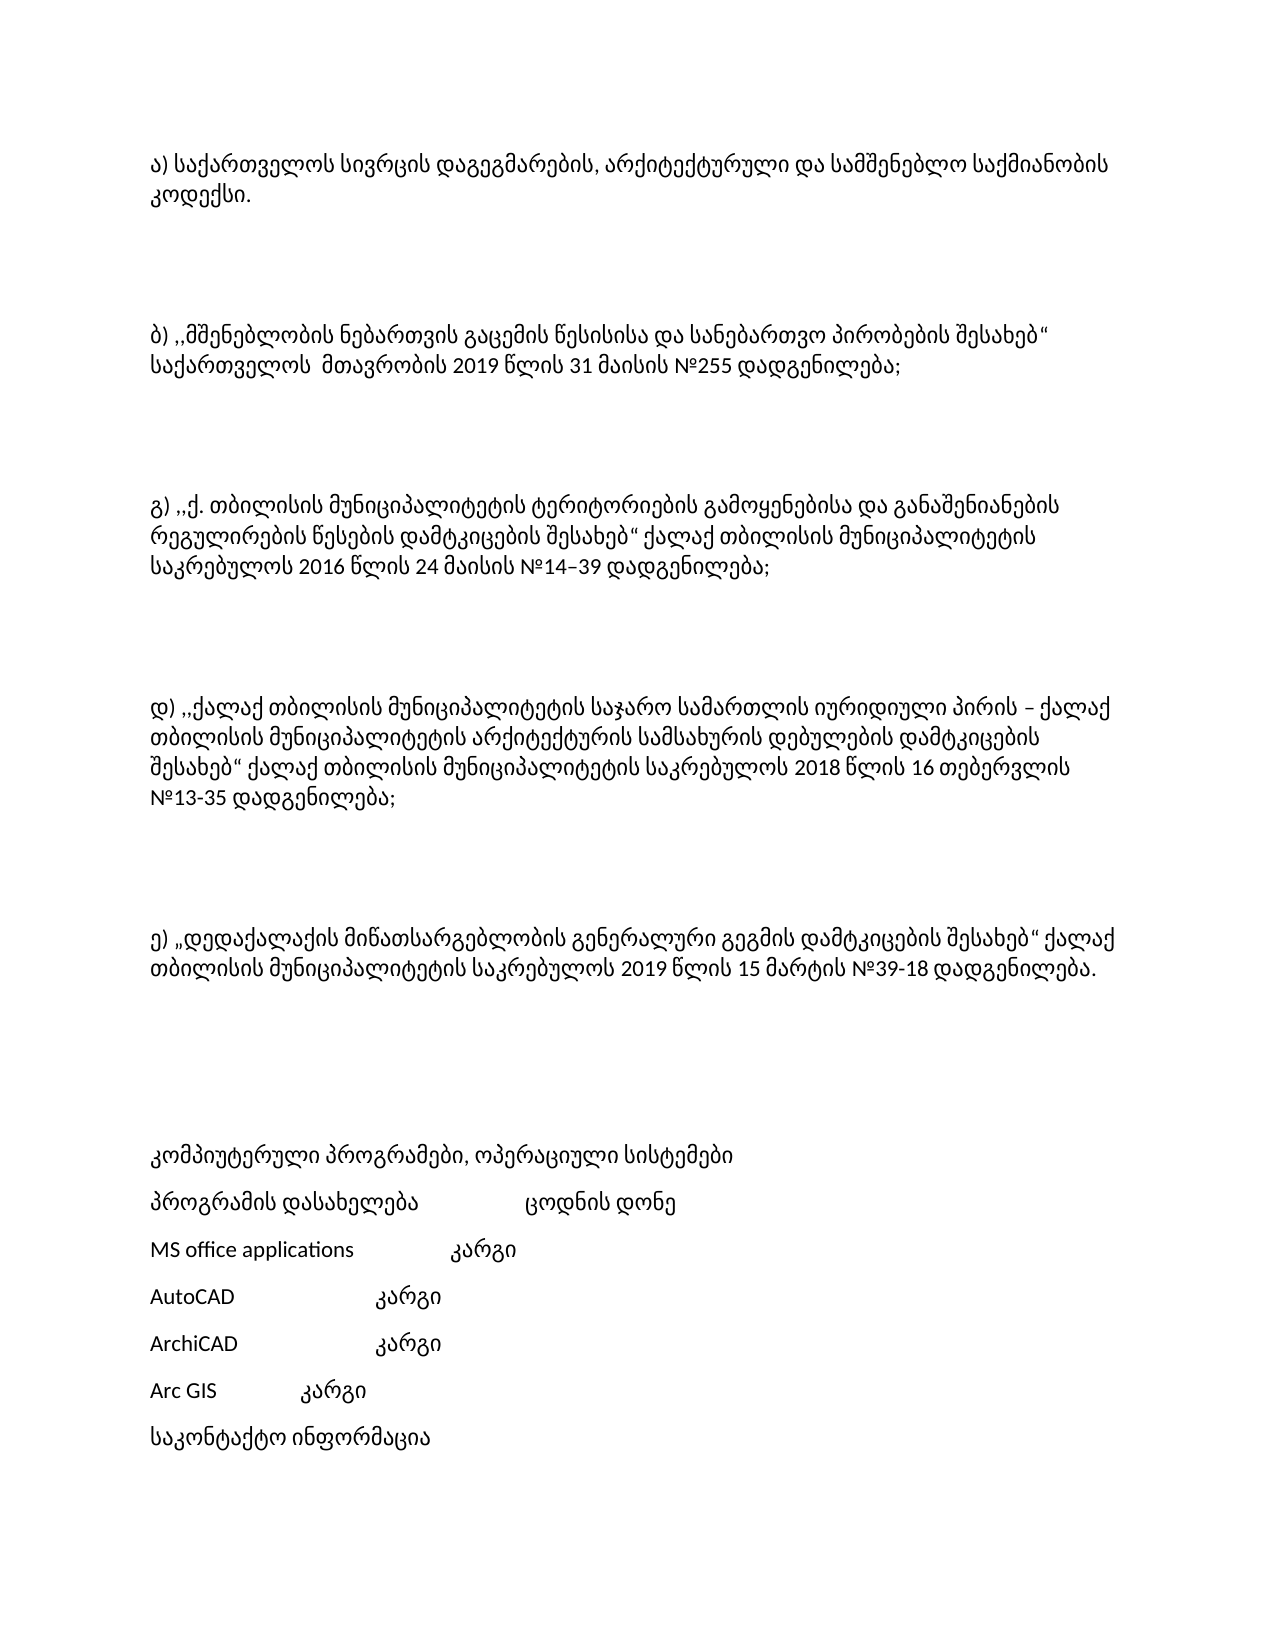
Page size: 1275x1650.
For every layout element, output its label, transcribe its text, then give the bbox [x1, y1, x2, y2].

text ArchiCAD კარგი [150, 1329, 1125, 1357]
text Arc GIS კარგი [150, 1376, 1125, 1404]
text საკონტაქტო ინფორმაცია [150, 1423, 1125, 1451]
text ბ) ,,მშენებლობის ნებართვის გაცემის წესისისა და სანებართვო პირობების შესახებ“ საქართველოს მთავრობის 2019 წლის 31 მაისის №255 დადგენილება; [150, 321, 1125, 379]
text ა) საქართველოს სივრცის დაგეგმარების, არქიტექტურული და სამშენებლო საქმიანობის კოდექსი. [150, 150, 1125, 208]
text გ) ,,ქ. თბილისის მუნიციპალიტეტის ტერიტორიების გამოყენებისა და განაშენიანების რეგულირების წესების დამტკიცების შესახებ“ ქალაქ თბილისის მუნიციპალიტეტის საკრებულოს 2016 წლის 24 მაისის №14–39 დადგენილება; [150, 492, 1125, 580]
text დ) ,,ქალაქ თბილისის მუნიციპალიტეტის საჯარო სამართლის იურიდიული პირის – ქალაქ თბილისის მუნიციპალიტეტის არქიტექტურის სამსახურის დებულების დამტკიცების შესახებ“ ქალაქ თბილისის მუნიციპალიტეტის საკრებულოს 2018 წლის 16 თებერვლის №13-35 დადგენილება; [150, 693, 1125, 811]
text ე) „დედაქალაქის მიწათსარგებლობის გენერალური გეგმის დამტკიცების შესახებ“ ქალაქ თბილისის მუნიციპალიტეტის საკრებულოს 2019 წლის 15 მარტის №39-18 დადგენილება. [150, 924, 1125, 982]
text MS office applications კარგი [150, 1235, 1125, 1263]
text პროგრამის დასახელება ცოდნის დონე [150, 1188, 1125, 1217]
text კომპიუტერული პროგრამები, ოპერაციული სისტემები [150, 1142, 1125, 1170]
text AutoCAD კარგი [150, 1282, 1125, 1310]
